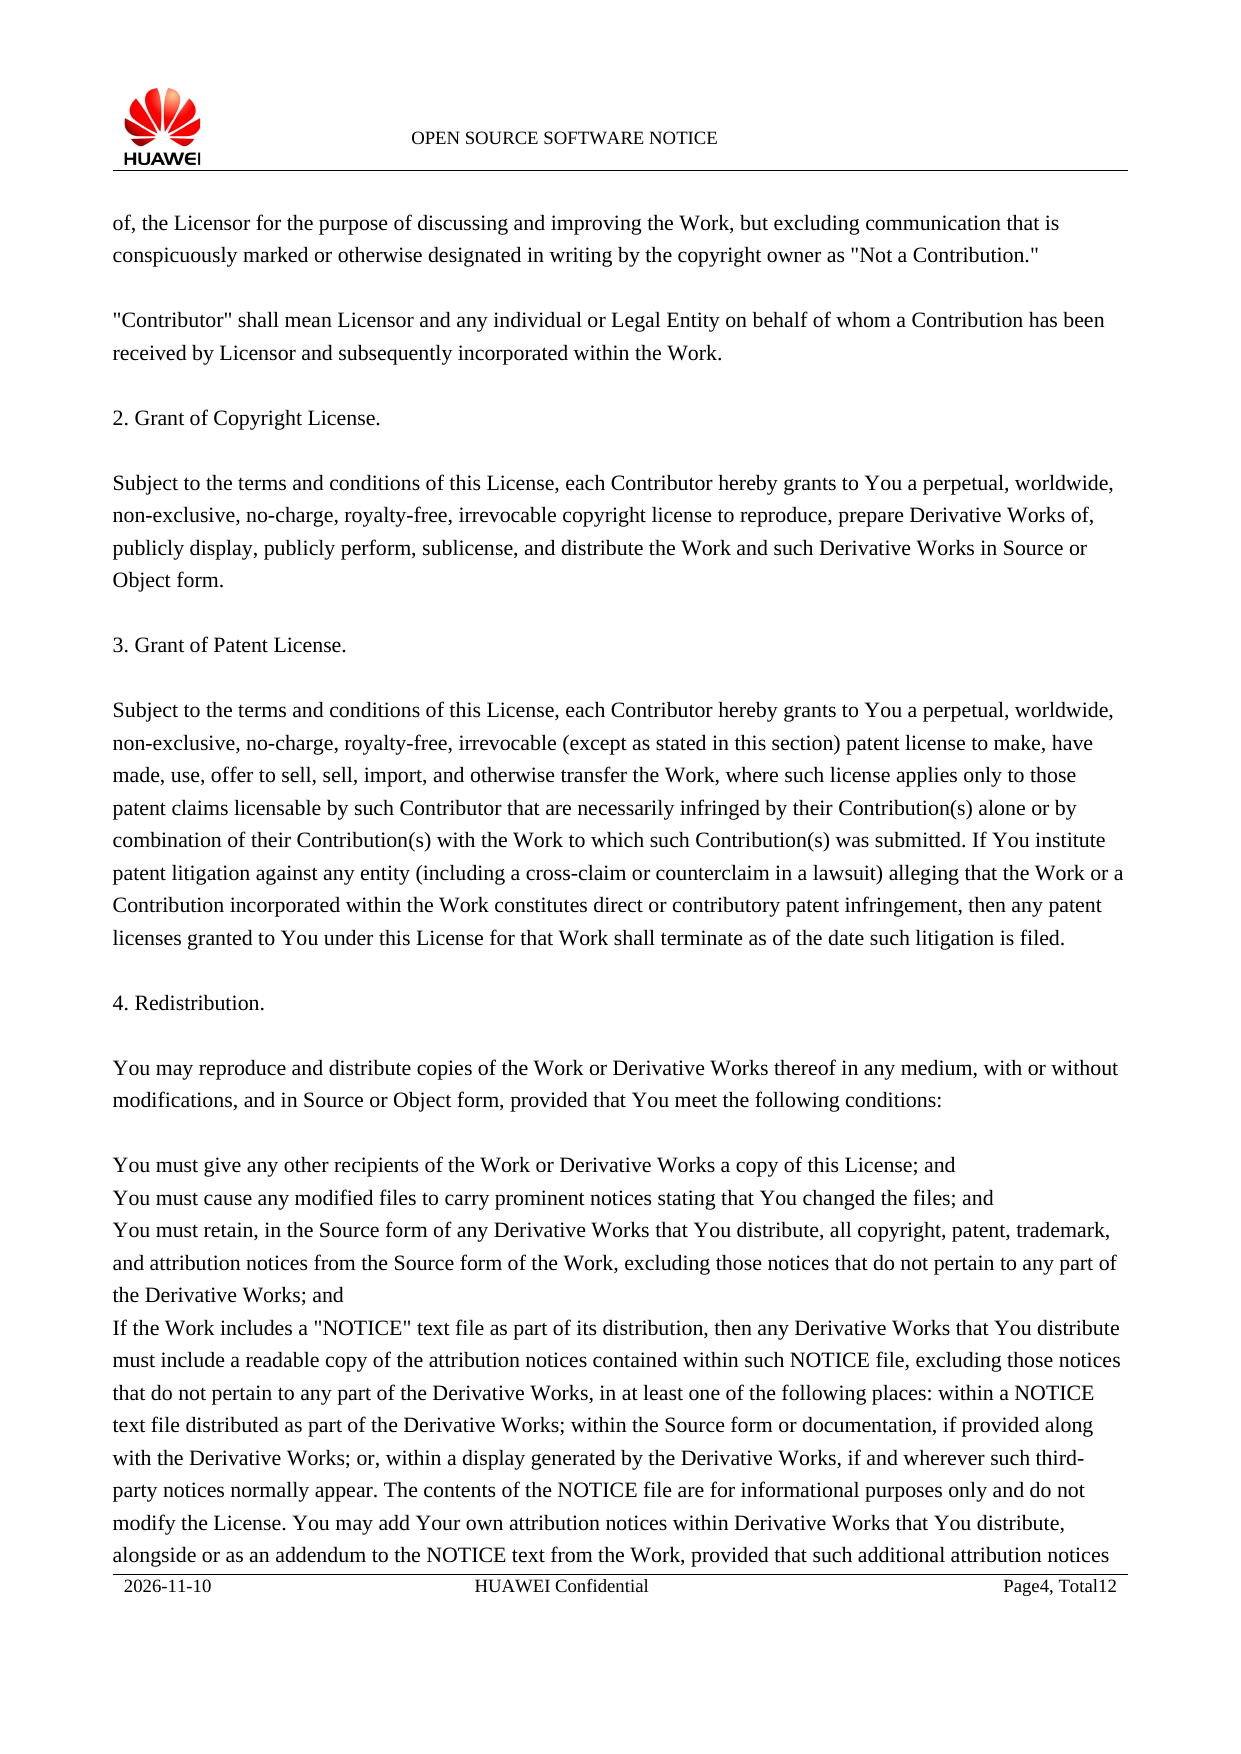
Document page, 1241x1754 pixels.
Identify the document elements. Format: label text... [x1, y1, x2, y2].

text You must cause any modified files to carry prominent notices stating that You changed the files; and [112, 1181, 1128, 1214]
text You must retain, in the Source form of any Derivative Works that You distribute, all copyright, patent, trademark, and attribution notices from the Source form of the Work, excluding those notices that do not pertain to any part of the Derivative Works; and [112, 1214, 1128, 1311]
text 3. Grant of Patent License. [112, 629, 1128, 661]
picture [124, 88, 201, 165]
text 2. Grant of Copyright License. [112, 401, 1128, 434]
text 4. Redistribution. [112, 986, 1128, 1019]
text You may reproduce and distribute copies of the Work or Derivative Works thereof in any medium, with or without modifications, and in Source or Object form, provided that You meet the following conditions: [112, 1051, 1128, 1116]
text Subject to the terms and conditions of this License, each Contributor hereby grants to You a perpetual, worldwide, non-exclusive, no-charge, royalty-free, irrevocable (except as stated in this section) patent license to make, have made, use, offer to sell, sell, import, and otherwise transfer the Work, where such license applies only to those patent claims licensable by such Contributor that are necessarily infringed by their Contribution(s) alone or by combination of their Contribution(s) with the Work to which such Contribution(s) was submitted. If You institute patent litigation against any entity (including a cross-claim or counterclaim in a lawsuit) alleging that the Work or a Contribution incorporated within the Work constitutes direct or contributory patent infringement, then any patent licenses granted to You under this License for that Work shall terminate as of the date such litigation is filed. [112, 694, 1128, 954]
text You must give any other recipients of the Work or Derivative Works a copy of this License; and [112, 1149, 1128, 1181]
text Subject to the terms and conditions of this License, each Contributor hereby grants to You a perpetual, worldwide, non-exclusive, no-charge, royalty-free, irrevocable copyright license to reproduce, prepare Derivative Works of, publicly display, publicly perform, sublicense, and distribute the Work and such Derivative Works in Source or Object form. [112, 466, 1128, 596]
text "Contributor" shall mean Licensor and any individual or Legal Entity on behalf of whom a Contribution has been received by Licensor and subsequently incorporated within the Work. [112, 304, 1128, 369]
